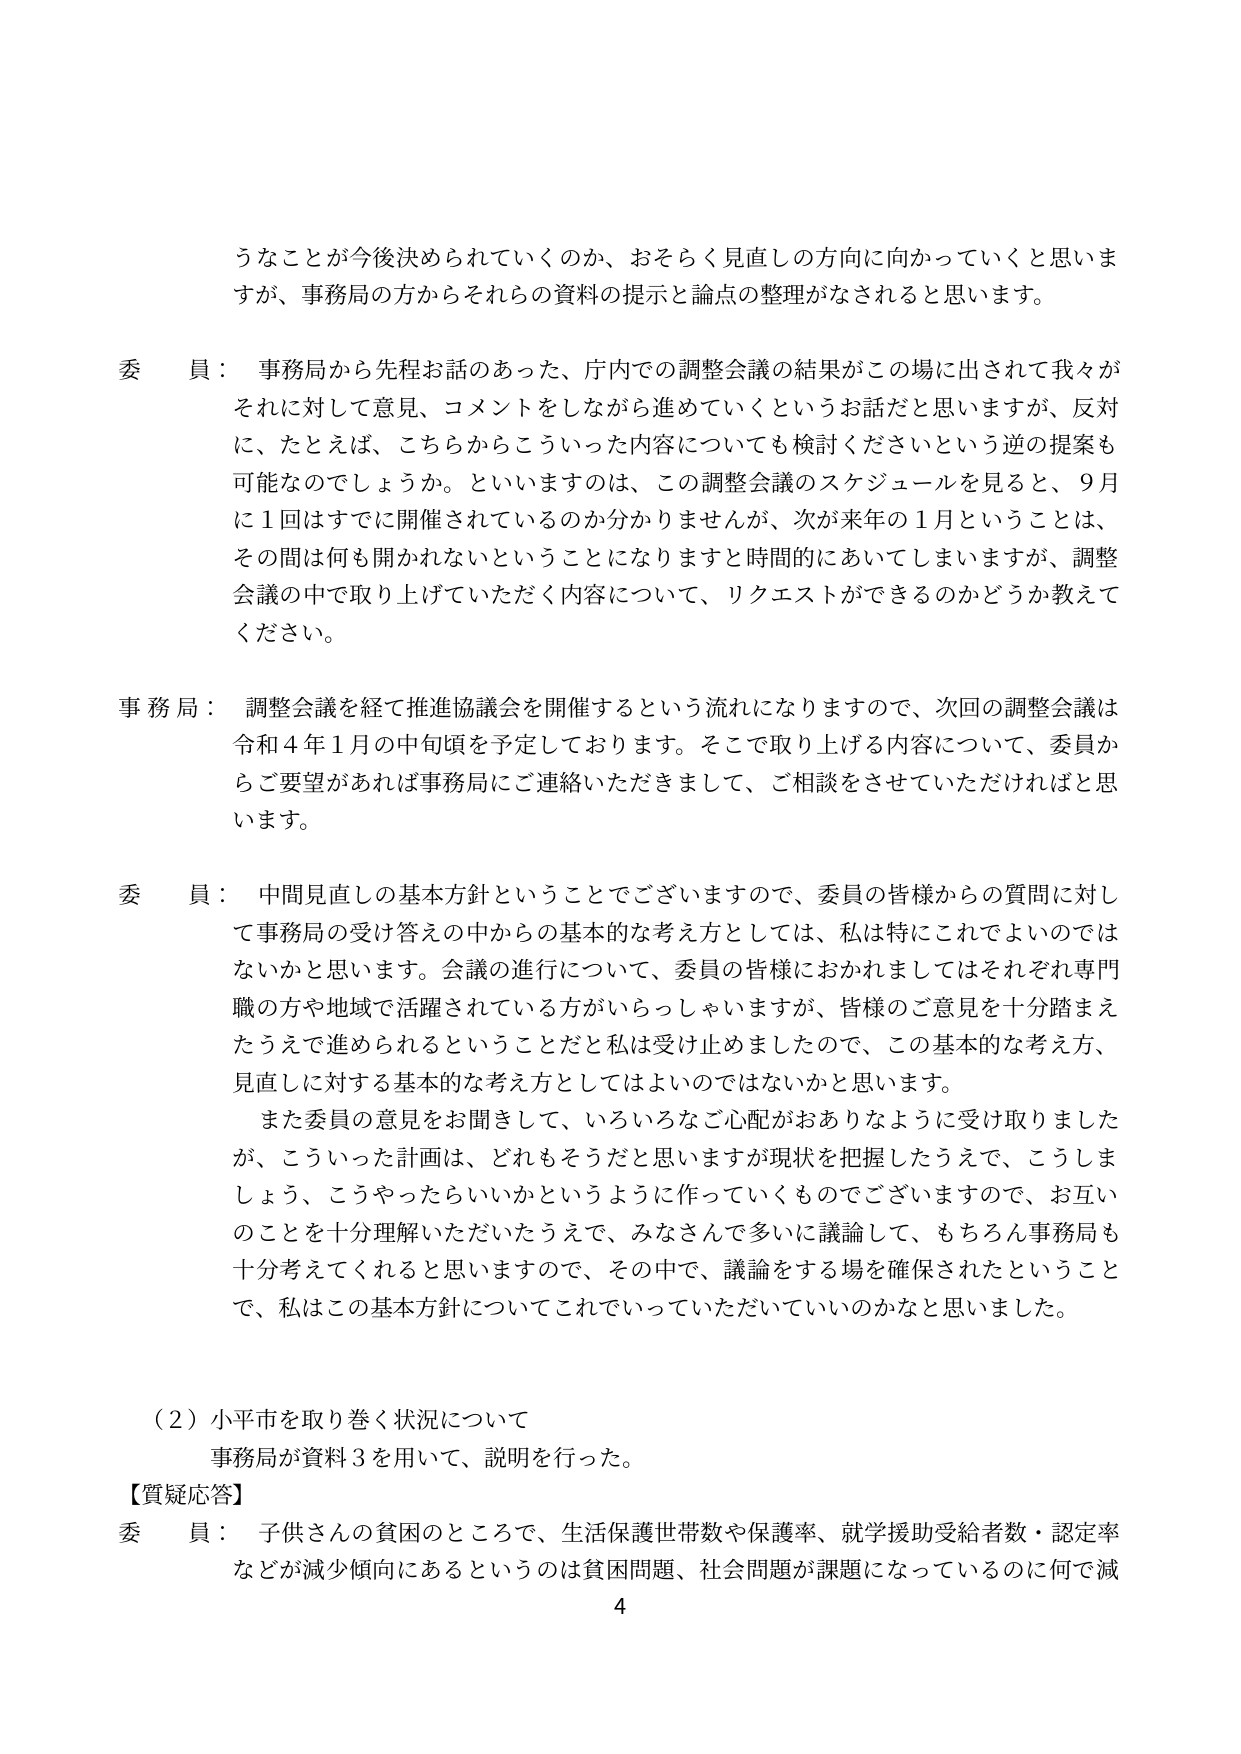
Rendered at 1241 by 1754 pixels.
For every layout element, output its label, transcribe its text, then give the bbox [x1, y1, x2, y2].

text 事 務 局： 調整会議を経て推進協議会を開催するという流れになりますので、次回の調整会議は令和４年１月の中旬頃を予定しております。そこで取り上げる内容について、委員からご要望があれば事務局にご連絡いただきまして、ご相談をさせていただければと思います。 [118, 688, 1122, 838]
text 委 員： 事務局から先程お話のあった、庁内での調整会議の結果がこの場に出されて我々がそれに対して意見、コメントをしながら進めていくというお話だと思いますが、反対に、たとえば、こちらからこういった内容についても検討くださいという逆の提案も可能なのでしょうか。といいますのは、この調整会議のスケジュールを見ると、９月に１回はすでに開催されているのか分かりませんが、次が来年の１月ということは、その間は何も開かれないということになりますと時間的にあいてしまいますが、調整会議の中で取り上げていただく内容について、リクエストができるのかどうか教えてください。 [118, 350, 1122, 650]
text 【質疑応答】 [118, 1475, 1122, 1513]
text （２）小平市を取り巻く状況について [118, 1400, 1122, 1438]
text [118, 238, 1122, 313]
text 委 員： 中間見直しの基本方針ということでございますので、委員の皆様からの質問に対して事務局の受け答えの中からの基本的な考え方としては、私は特にこれでよいのではないかと思います。会議の進行について、委員の皆様におかれましてはそれぞれ専門職の方や地域で活躍されている方がいらっしゃいますが、皆様のご意見を十分踏まえたうえで進められるということだと私は受け止めましたので、この基本的な考え方、見直しに対する基本的な考え方としてはよいのではないかと思います。 [118, 875, 1122, 1100]
text また委員の意見をお聞きして、いろいろなご心配がおありなように受け取りましたが、こういった計画は、どれもそうだと思いますが現状を把握したうえで、こうしましょう、こうやったらいいかというように作っていくものでございますので、お互いのことを十分理解いただいたうえで、みなさんで多いに議論して、もちろん事務局も十分考えてくれると思いますので、その中で、議論をする場を確保されたということで、私はこの基本方針についてこれでいっていただいていいのかなと思いました。 [118, 1100, 1122, 1325]
text 事務局が資料３を用いて、説明を行った。 [118, 1438, 1122, 1475]
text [118, 1513, 1122, 1588]
